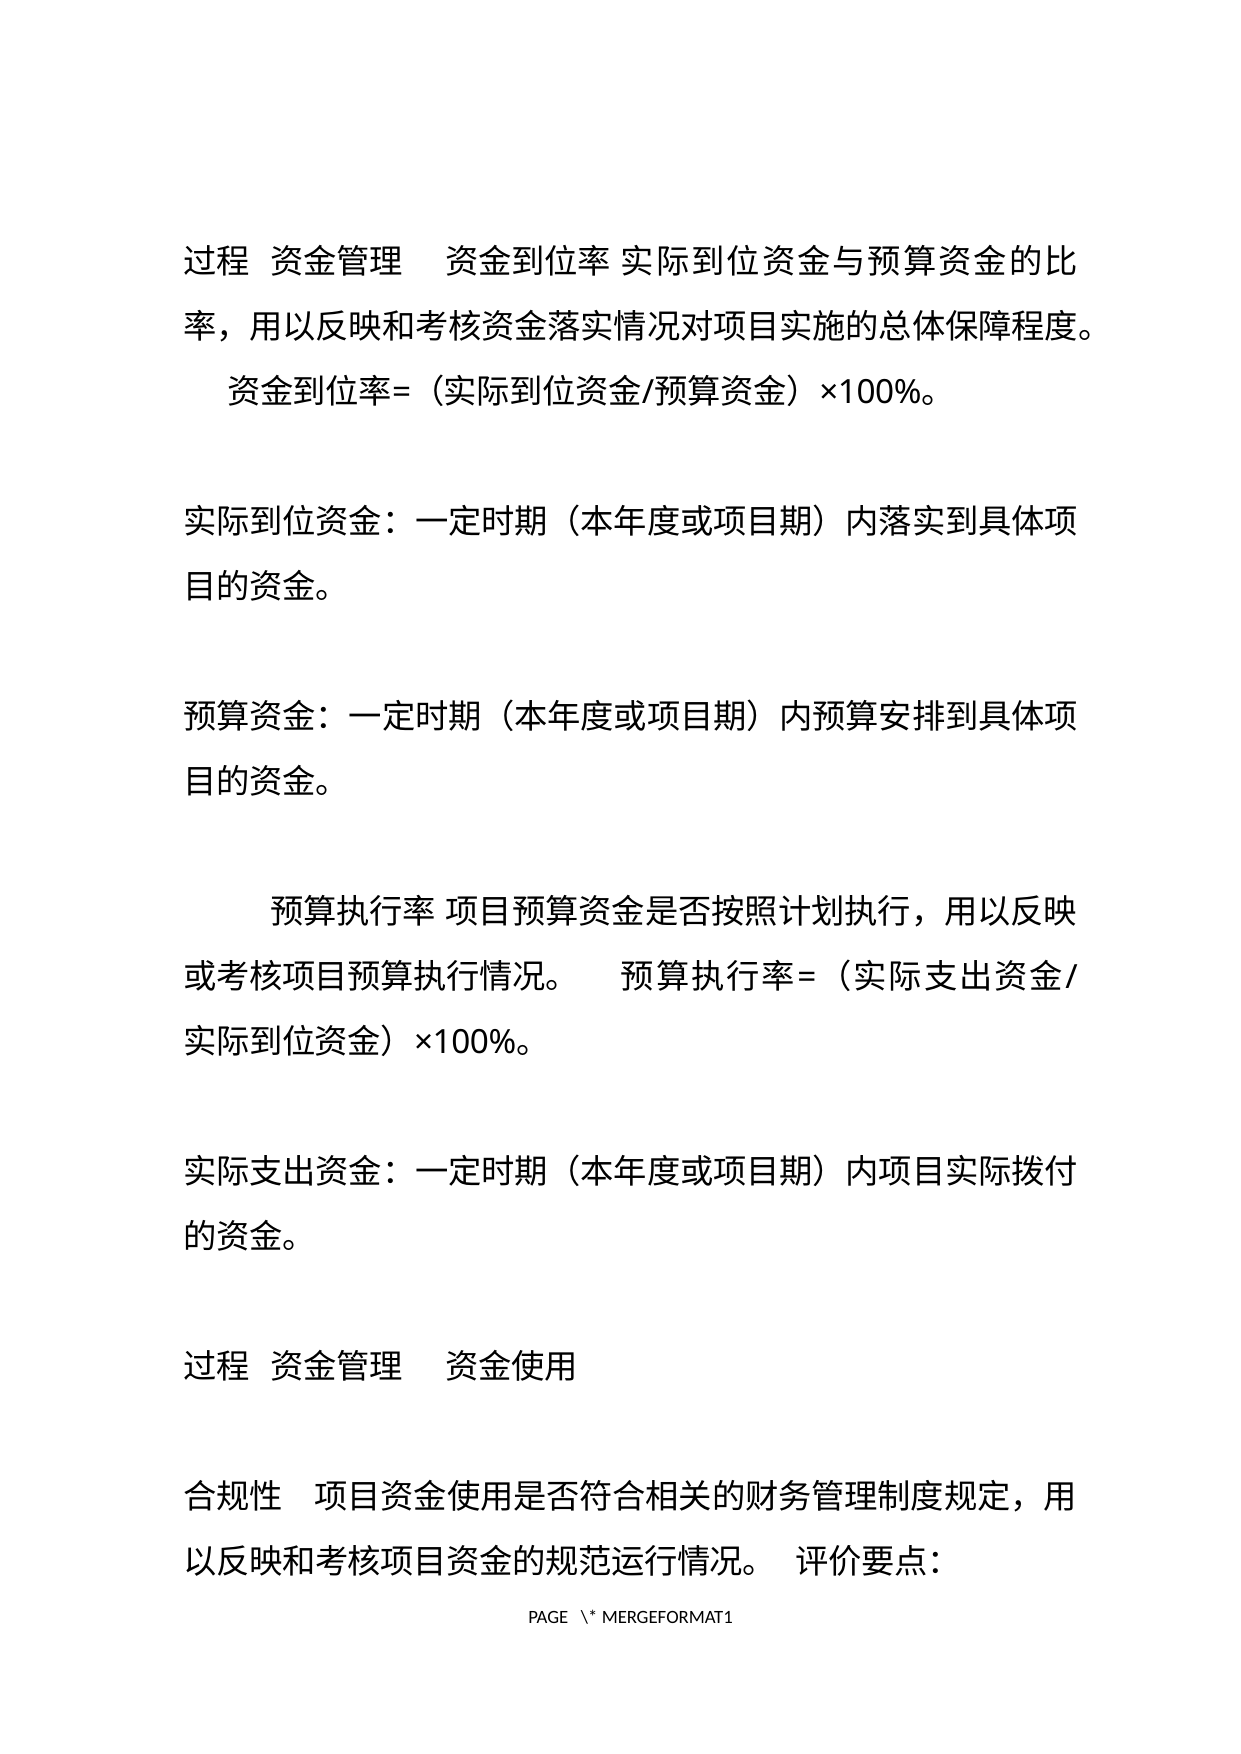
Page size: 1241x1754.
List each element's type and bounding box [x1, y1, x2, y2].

text [183, 162, 1078, 1592]
